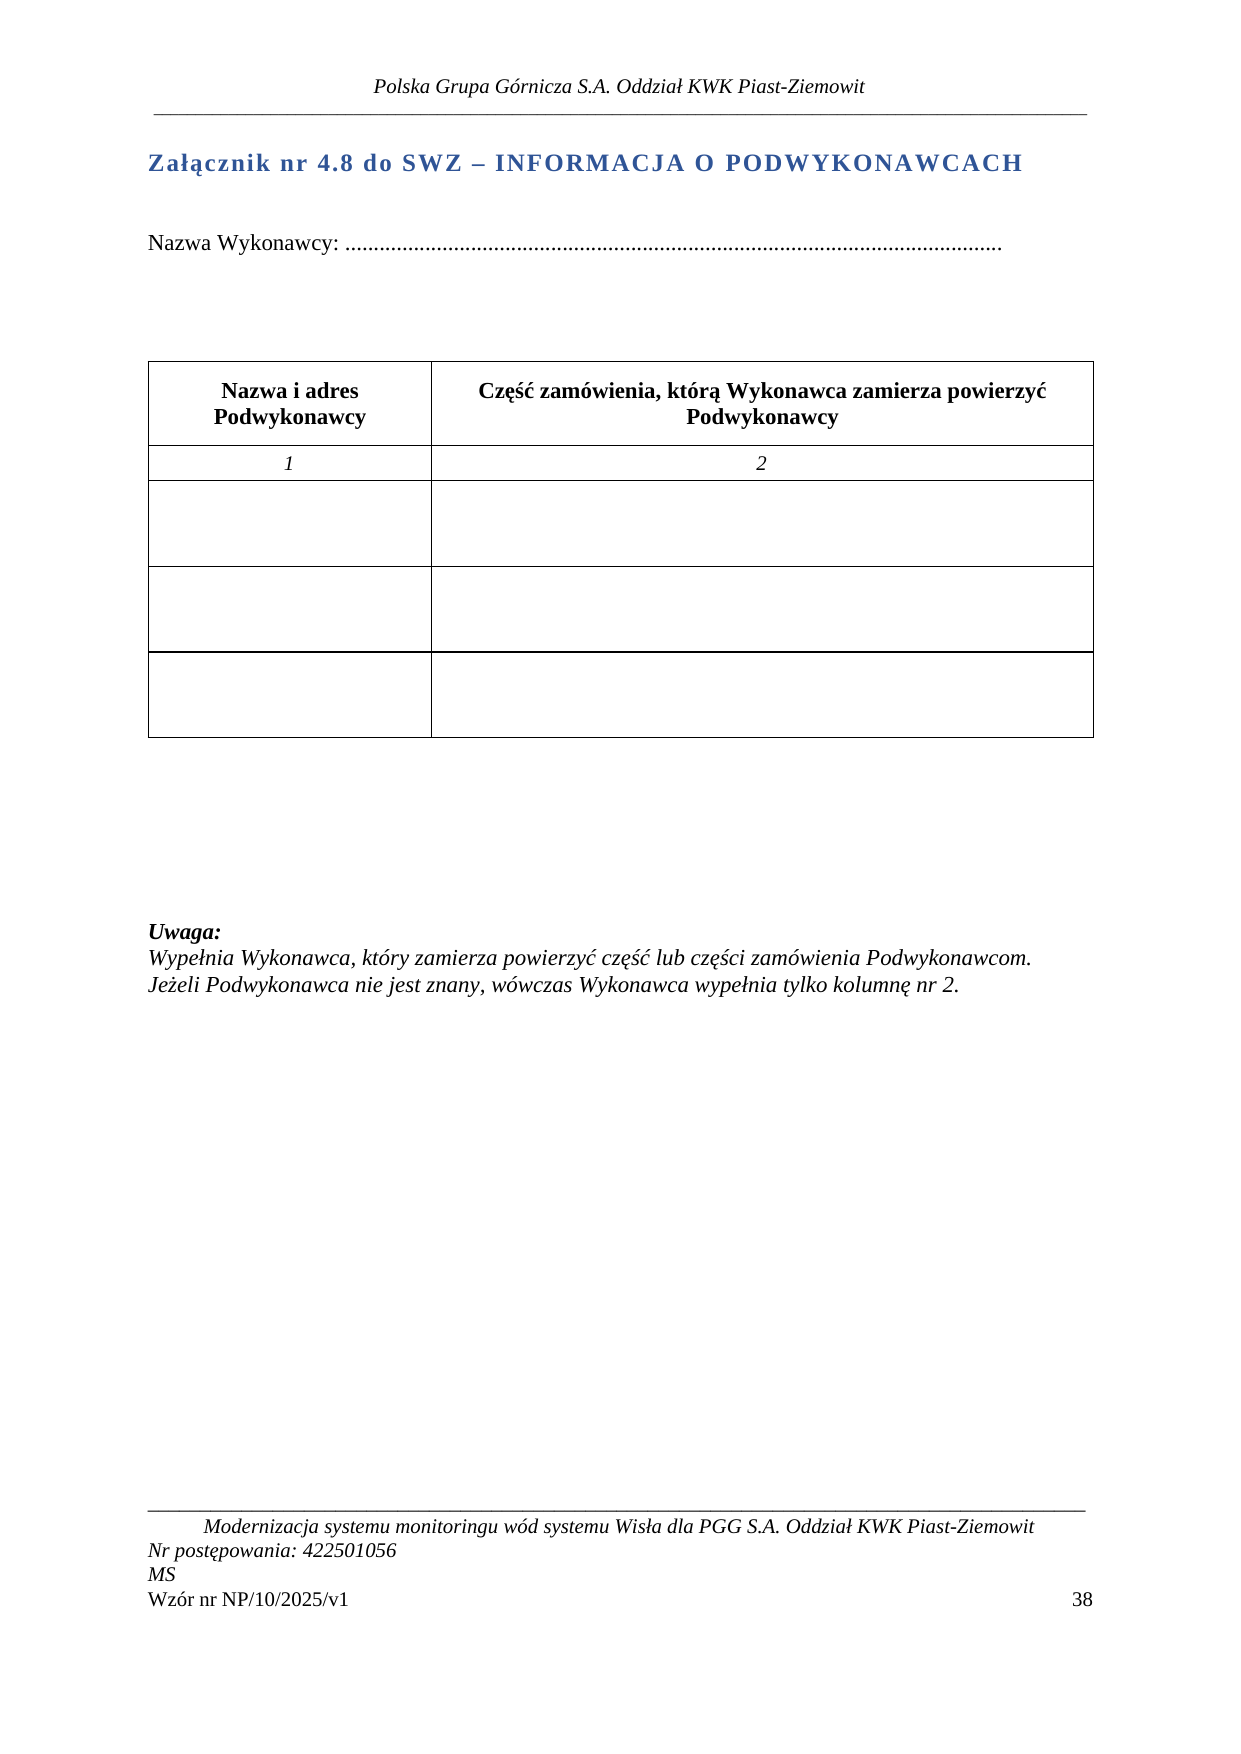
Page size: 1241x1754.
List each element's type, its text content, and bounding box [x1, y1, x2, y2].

table_cell [432, 481, 1093, 566]
table_cell 2 [432, 446, 1093, 480]
text Jeżeli Podwykonawca nie jest znany, wówczas Wykonawca wypełnia tylko kolumnę nr 2. [148, 971, 1093, 997]
table_header Część zamówienia, którą Wykonawca zamierza powierzyć Podwykonawcy [432, 362, 1093, 445]
table_header Nazwa i adres Podwykonawcy [149, 362, 431, 445]
text Uwaga: [148, 918, 1093, 944]
table_cell [432, 567, 1093, 651]
table_cell [432, 653, 1093, 737]
text Wypełnia Wykonawca, który zamierza powierzyć część lub części zamówienia Podwykonawcom. [148, 944, 1093, 971]
text Nazwa Wykonawcy: ................................................................................................................... [148, 229, 1093, 255]
table_cell [149, 567, 431, 651]
table_cell [149, 653, 431, 737]
table_cell [149, 481, 431, 566]
text Załącznik nr 4.8 do SWZ – INFORMACJA O PODWYKONAWCACH [148, 148, 1093, 176]
table_cell 1 [149, 446, 431, 480]
